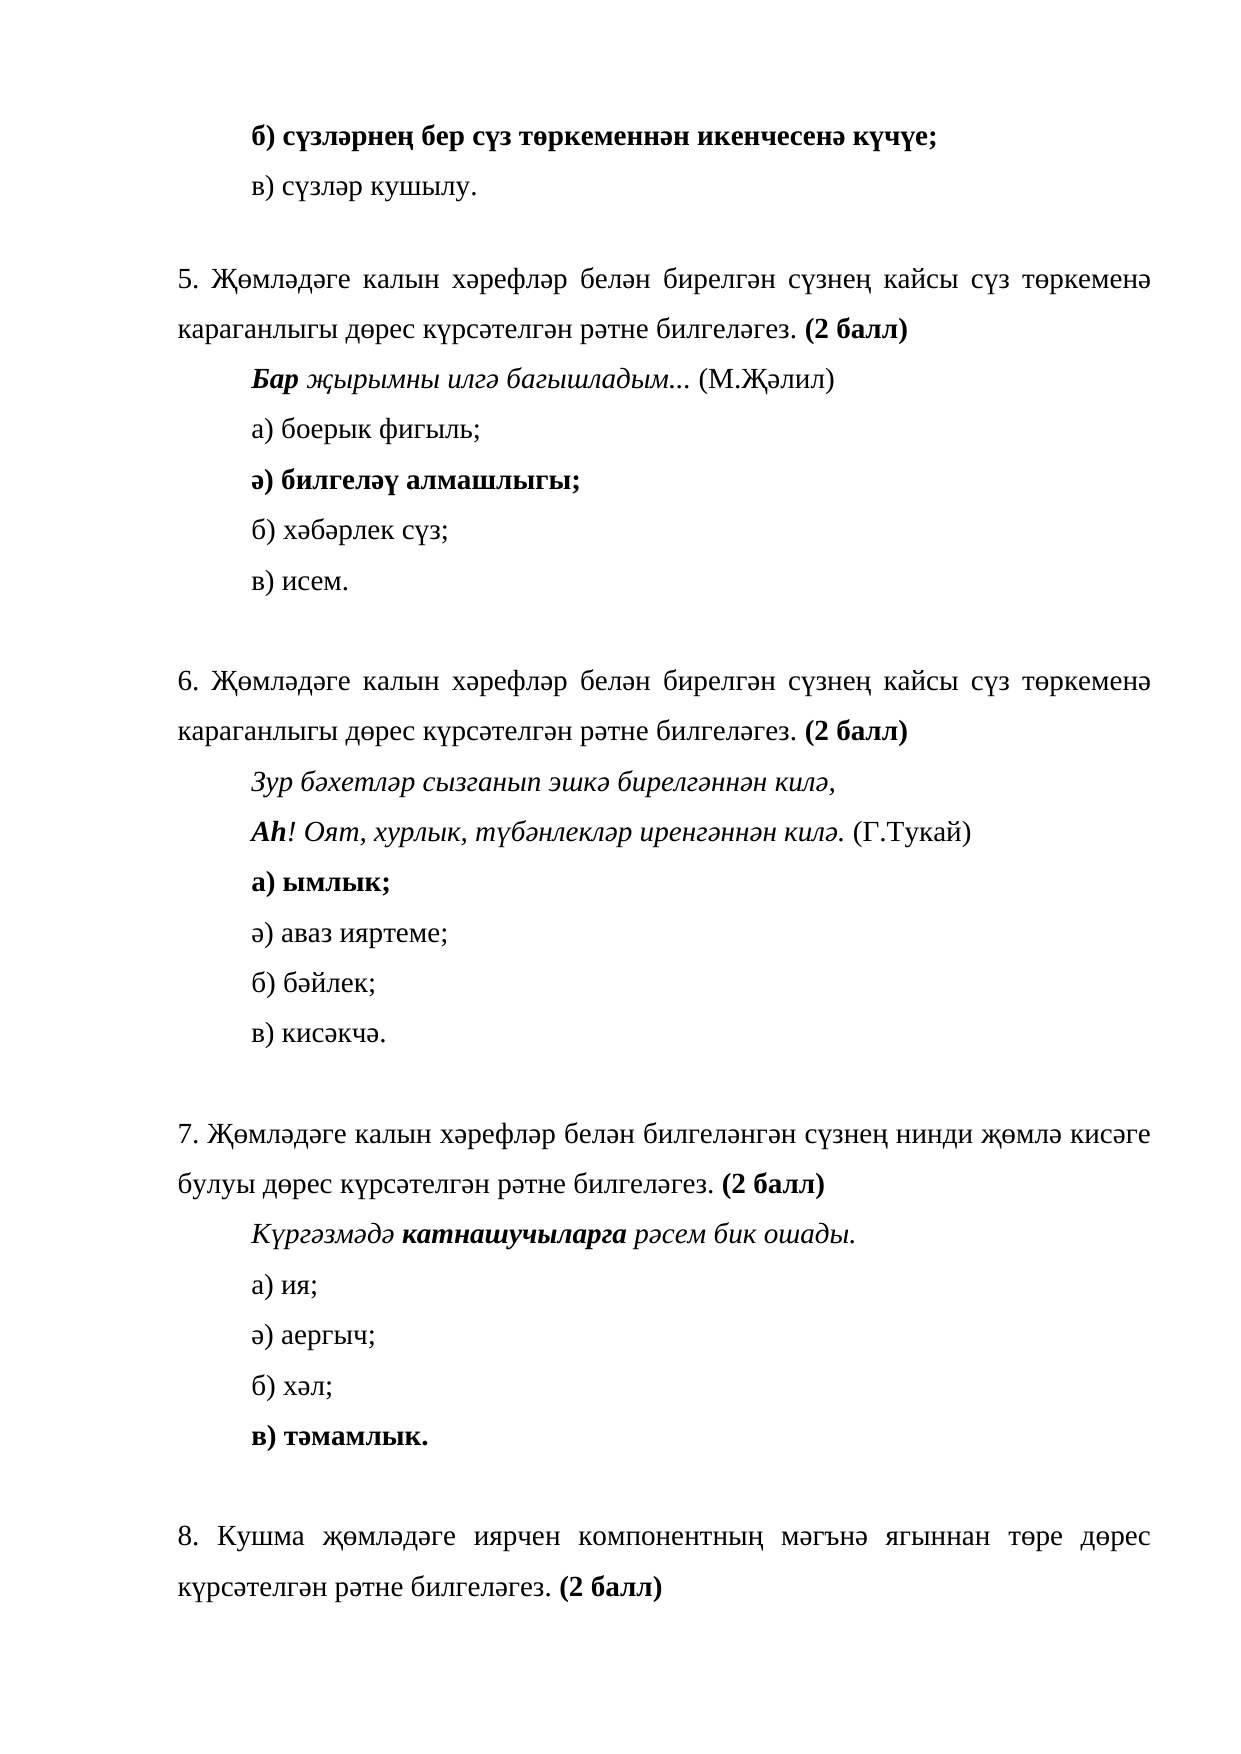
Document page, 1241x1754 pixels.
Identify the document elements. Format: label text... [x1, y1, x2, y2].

text б) хәбәрлек сүз; [177, 512, 1152, 546]
text в) кисәкчә. [177, 1015, 1152, 1049]
text а) ия; [177, 1267, 1152, 1301]
text 5. Җөмләдәге калын хәрефләр белән бирелгән сүзнең кайсы сүз төркеменә караганлыгы дөрес күрсәтелгән рәтне билгеләгез. (2 балл) [177, 261, 1152, 344]
text ә) аваз ияртеме; [177, 915, 1152, 948]
text ә) аергыч; [177, 1317, 1152, 1351]
text 7. Җөмләдәге калын хәрефләр белән билгеләнгән сүзнең нинди җөмлә кисәге булуы дөрес күрсәтелгән рәтне билгеләгез. (2 балл) [177, 1116, 1152, 1200]
text Күргәзмәдә катнашучыларга рәсем бик ошады. [177, 1217, 1152, 1250]
text в) тәмамлык. [177, 1418, 1152, 1451]
text Аһ! Оят, хурлык, түбәнлекләр иренгәннән килә. (Г.Тукай) [177, 814, 1152, 848]
text Бар җырымны илгә багышладым... (М.Җәлил) [177, 361, 1152, 395]
text 6. Җөмләдәге калын хәрефләр белән бирелгән сүзнең кайсы сүз төркеменә караганлыгы дөрес күрсәтелгән рәтне билгеләгез. (2 балл) [177, 663, 1152, 747]
text а) ымлык; [177, 864, 1152, 898]
text б) бәйлек; [177, 965, 1152, 999]
text ә) билгеләү алмашлыгы; [177, 462, 1152, 496]
text Зур бәхетләр сызганып эшкә бирелгәннән килә, [177, 764, 1152, 797]
text в) сүзләр кушылу. [177, 168, 1152, 202]
text б) сүзләрнең бер сүз төркеменнән икенчесенә күчүе; [177, 118, 1152, 152]
text а) боерык фигыль; [177, 412, 1152, 445]
text б) хәл; [177, 1368, 1152, 1401]
text в) исем. [177, 563, 1152, 596]
text 8. Кушма җөмләдәге иярчен компонентның мәгънә ягыннан төре дөрес күрсәтелгән рәтне билгеләгез. (2 балл) [177, 1518, 1152, 1602]
